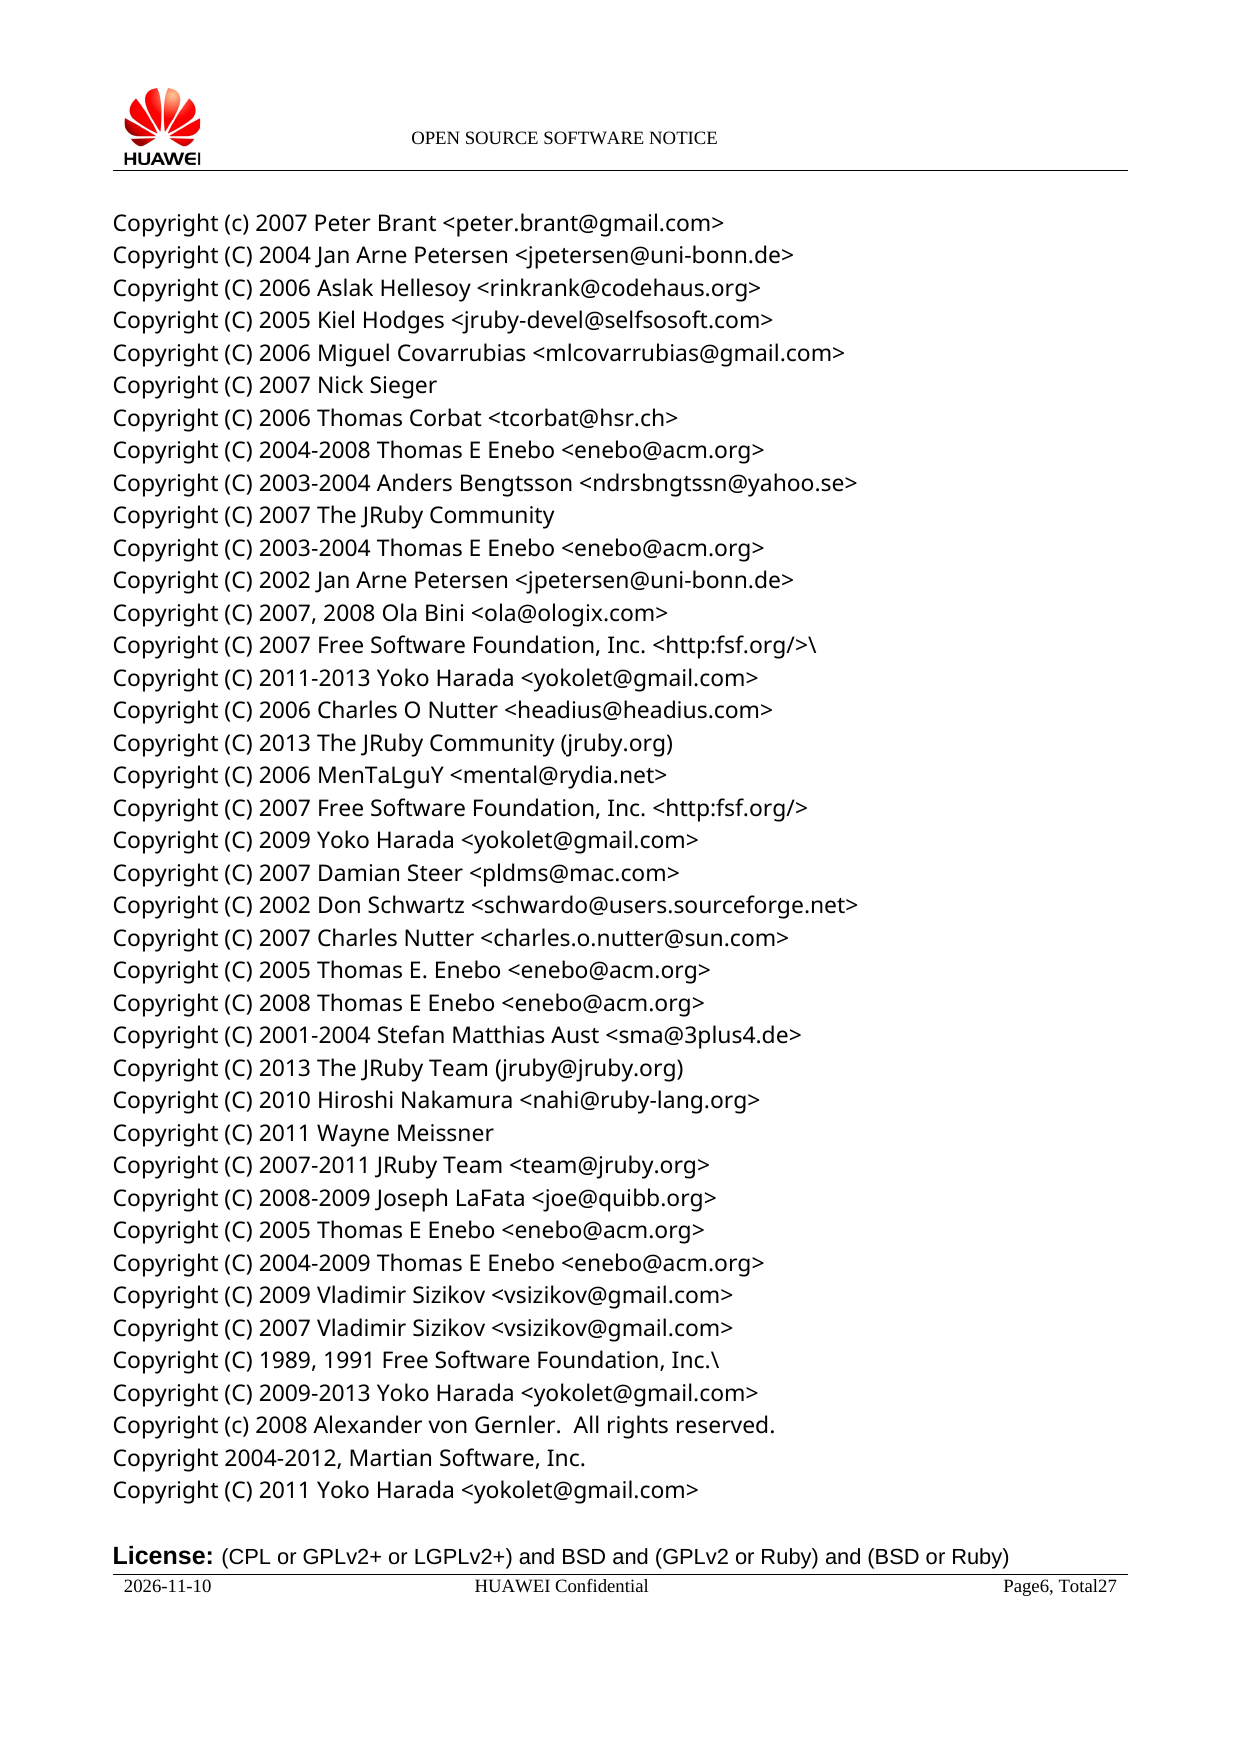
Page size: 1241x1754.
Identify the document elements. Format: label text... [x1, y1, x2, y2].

picture [124, 88, 201, 165]
text License: (CPL or GPLv2+ or LGPLv2+) and BSD and (GPLv2 or Ruby) and (BSD or Ruby) [112, 1539, 1128, 1571]
